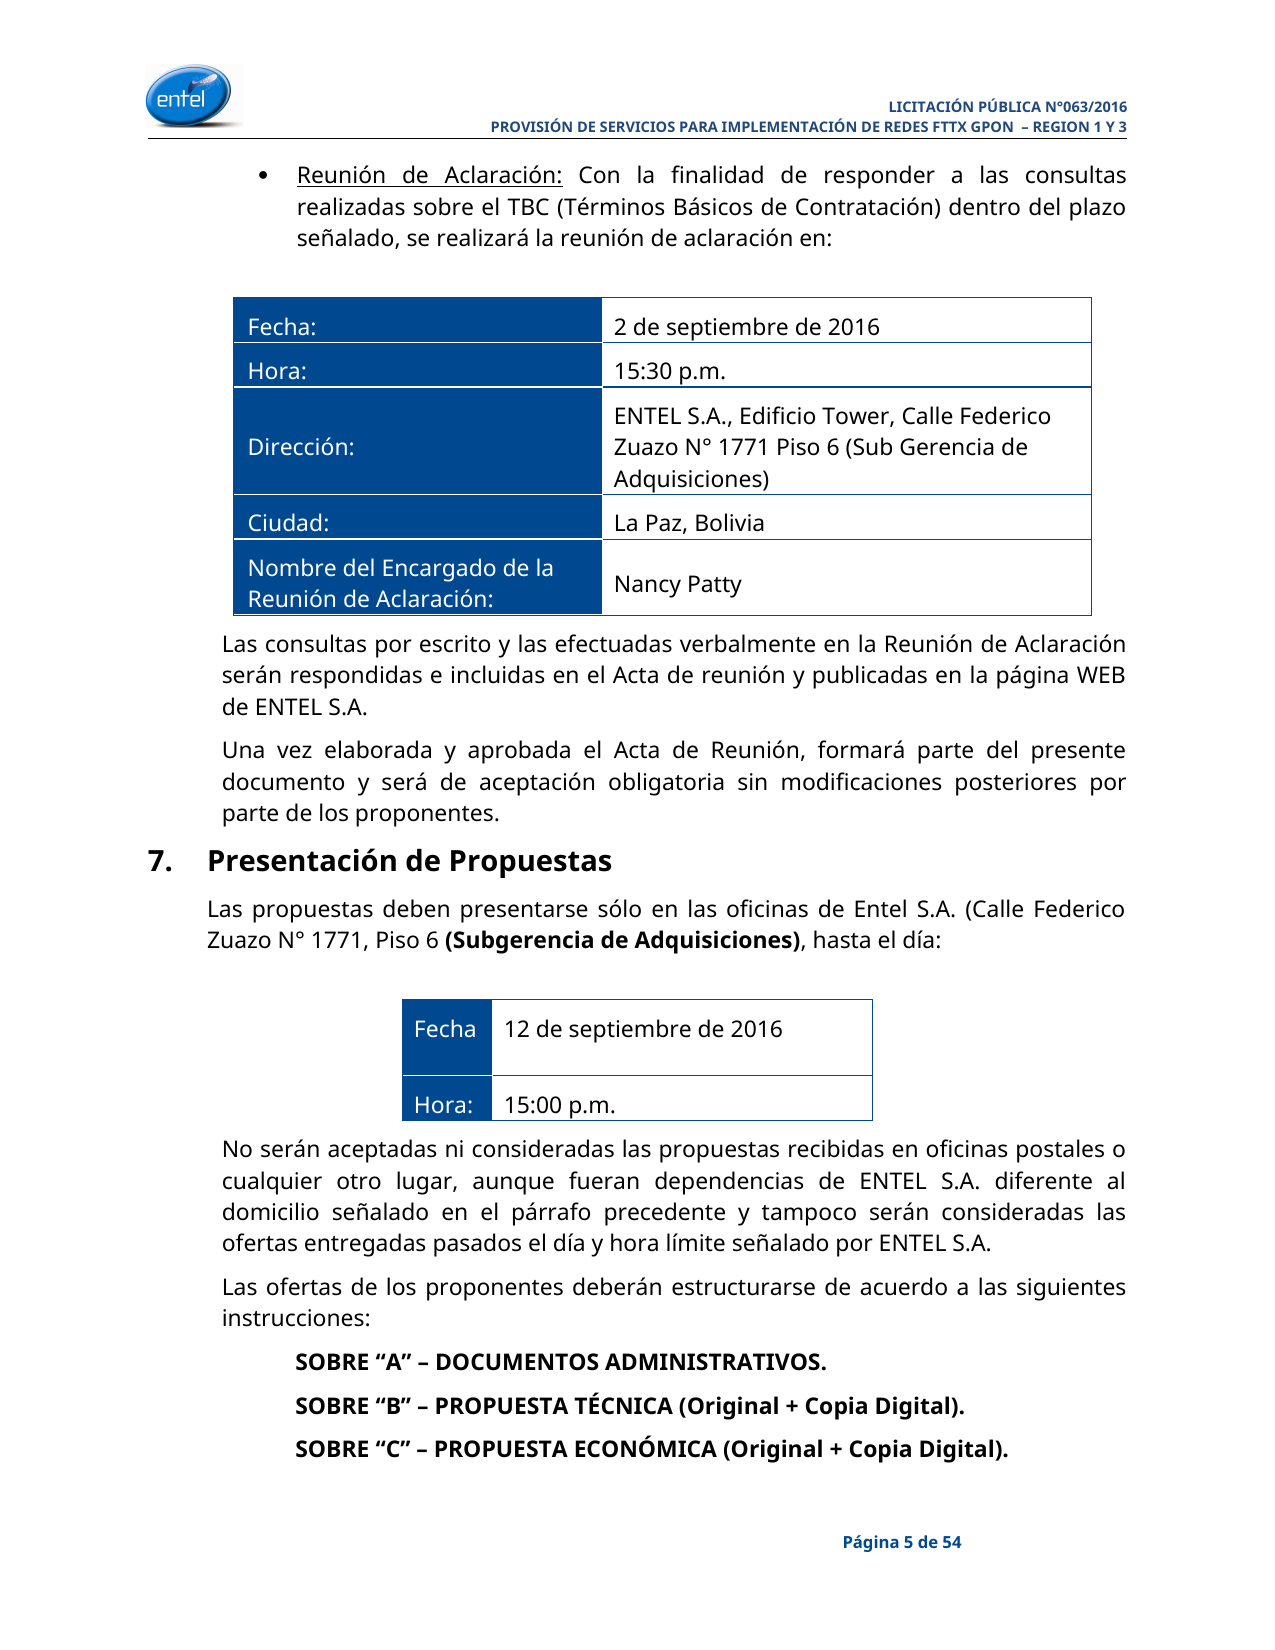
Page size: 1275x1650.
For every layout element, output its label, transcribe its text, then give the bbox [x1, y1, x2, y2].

table_header 12 de septiembre de 2016 [493, 1000, 872, 1075]
table_cell Ciudad: [234, 495, 602, 538]
table_cell ENTEL S.A., Edificio Tower, Calle Federico Zuazo N° 1771 Piso 6 (Sub Gerencia de Adquisiciones) [603, 388, 1091, 494]
list Presentación de Propuestas [148, 841, 1127, 880]
picture [145, 64, 244, 128]
table_header Fecha: [234, 298, 602, 342]
text SOBRE “B” – PROPUESTA TÉCNICA (Original + Copia Digital). [222, 1390, 1127, 1421]
table_cell Hora: [234, 343, 602, 386]
table_cell Nancy Patty [603, 540, 1091, 614]
table_header Fecha: [403, 1000, 492, 1075]
table_cell La Paz, Bolivia [603, 495, 1091, 538]
text Una vez elaborada y aprobada el Acta de Reunión, formará parte del presente documento y será de aceptación obligatoria sin modificaciones posteriores por parte de los proponentes. [222, 734, 1127, 828]
list Las propuestas deben presentarse sólo en las oficinas de Entel S.A. (Calle Federico Zuazo N° 1771, Piso 6 (Subgerencia de Adquisiciones), hasta el día: [207, 893, 1127, 955]
table_header 2 de septiembre de 2016 [603, 298, 1091, 342]
text SOBRE “C” – PROPUESTA ECONÓMICA (Original + Copia Digital). [222, 1433, 1127, 1465]
list Las consultas por escrito y las efectuadas verbalmente en la Reunión de Aclaración serán respondidas e incluidas en el Acta de reunión y publicadas en la página WEB de ENTEL S.A. [222, 628, 1127, 722]
table_cell Nombre del Encargado de la Reunión de Aclaración: [234, 540, 602, 614]
table_cell 15:00 p.m. [493, 1076, 872, 1120]
text No serán aceptadas ni consideradas las propuestas recibidas en oficinas postales o cualquier otro lugar, aunque fueran dependencias de ENTEL S.A. diferente al domicilio señalado en el párrafo precedente y tampoco serán consideradas las ofertas entregadas pasados el día y hora límite señalado por ENTEL S.A. [222, 1133, 1127, 1258]
list Reunión de Aclaración: Con la finalidad de responder a las consultas realizadas sobre el TBC (Términos Básicos de Contratación) dentro del plazo señalado, se realizará la reunión de aclaración en: [259, 159, 1127, 253]
text Las ofertas de los proponentes deberán estructurarse de acuerdo a las siguientes instrucciones: [222, 1271, 1127, 1333]
table_cell Hora: [403, 1076, 492, 1120]
table_cell 15:30 p.m. [603, 343, 1091, 386]
table_cell Dirección: [234, 388, 602, 494]
text SOBRE “A” – DOCUMENTOS ADMINISTRATIVOS. [222, 1346, 1127, 1377]
